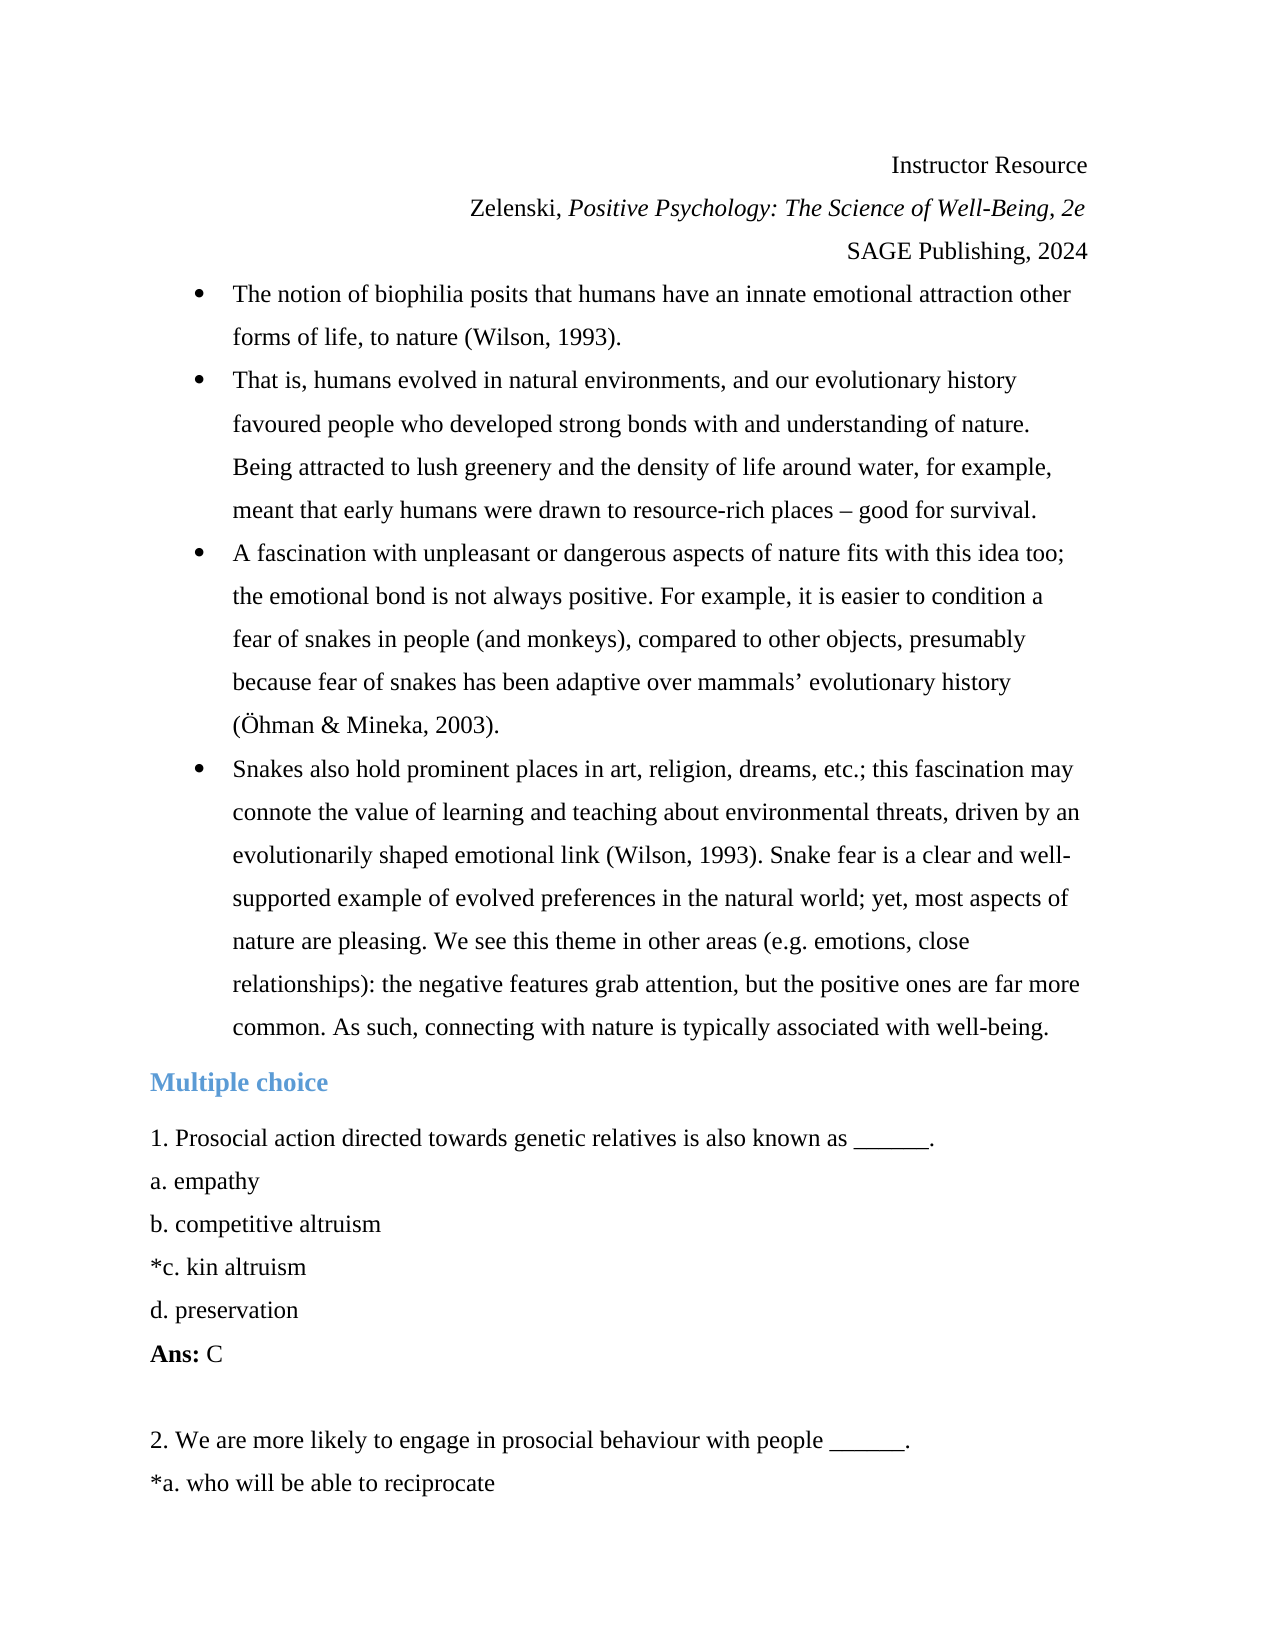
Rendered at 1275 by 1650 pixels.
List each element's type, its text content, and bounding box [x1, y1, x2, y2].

text Ans: C [150, 1339, 1087, 1367]
text a. empathy [150, 1166, 1087, 1195]
subtitle Multiple choice [150, 1066, 1087, 1097]
text  The notion of biophilia posits that humans have an innate emotional attraction other forms of life, to nature (Wilson, 1993). [195, 279, 1087, 351]
text  Snakes also hold prominent places in art, religion, dreams, etc.; this fascination may connote the value of learning and teaching about environmental threats, driven by an evolutionarily shaped emotional link (Wilson, 1993). Snake fear is a clear and well-supported example of evolved preferences in the natural world; yet, most aspects of nature are pleasing. We see this theme in other areas (e.g. emotions, close relationships): the negative features grab attention, but the positive ones are far more common. As such, connecting with nature is typically associated with well-being. [195, 754, 1087, 1041]
text 2. We are more likely to engage in prosocial behaviour with people ______. [150, 1425, 1087, 1454]
text *c. kin altruism [150, 1252, 1087, 1281]
text b. competitive altruism [150, 1209, 1087, 1238]
text d. preservation [150, 1296, 1087, 1324]
text  A fascination with unpleasant or dangerous aspects of nature fits with this idea too; the emotional bond is not always positive. For example, it is easier to condition a fear of snakes in people (and monkeys), compared to other objects, presumably because fear of snakes has been adaptive over mammals’ evolutionary history (Öhman & Mineka, 2003). [195, 538, 1087, 739]
text  That is, humans evolved in natural environments, and our evolutionary history favoured people who developed strong bonds with and understanding of nature. Being attracted to lush greenery and the density of life around water, for example, meant that early humans were drawn to resource-rich places – good for survival. [195, 366, 1087, 524]
text 1. Prosocial action directed towards genetic relatives is also known as ______. [150, 1123, 1087, 1152]
text *a. who will be able to reciprocate [150, 1468, 1087, 1497]
